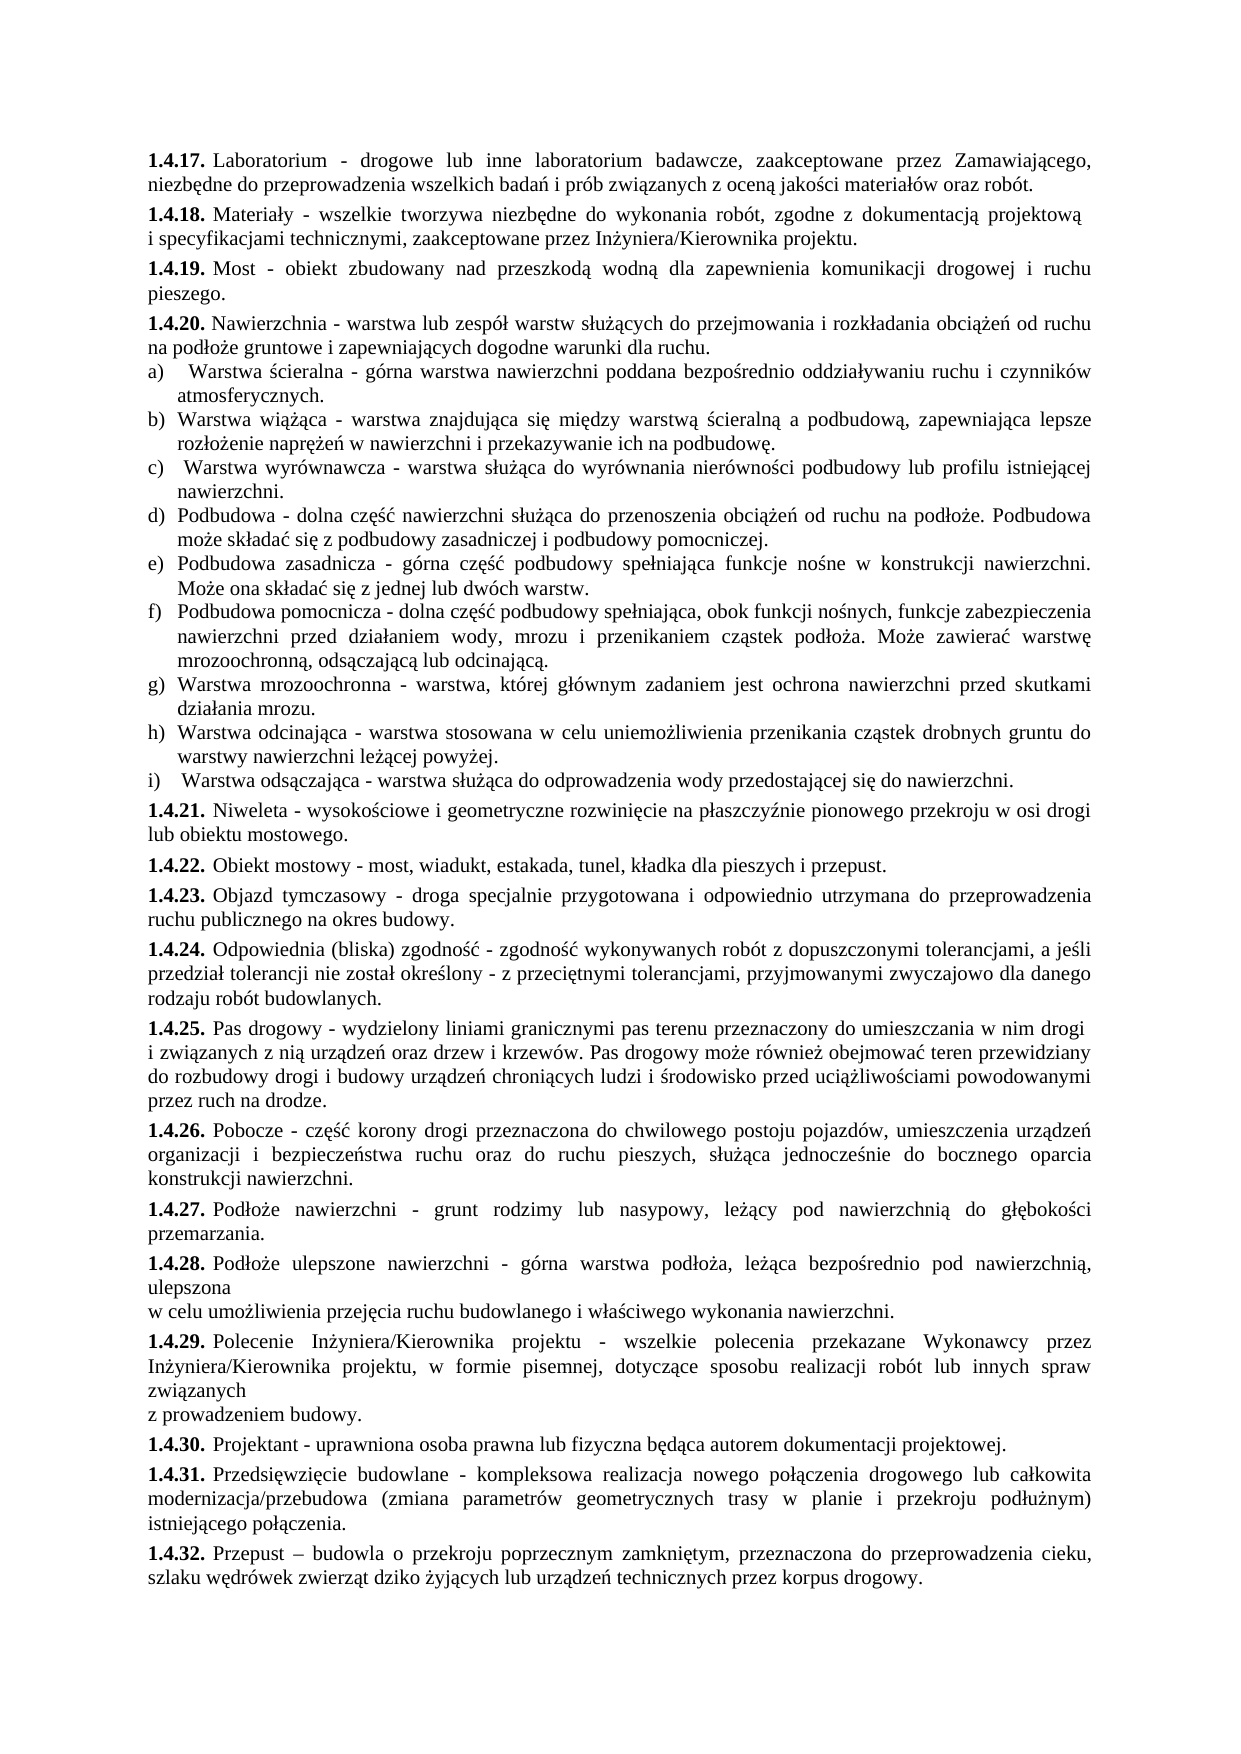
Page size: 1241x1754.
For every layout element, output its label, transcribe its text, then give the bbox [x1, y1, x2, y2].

text 1.4.20. Nawierzchnia - warstwa lub zespół warstw służących do przejmowania i rozkładania obciążeń od ruchu na podłoże gruntowe i zapewniających dogodne warunki dla ruchu. [148, 311, 1093, 359]
list Podbudowa - dolna część nawierzchni służąca do przenoszenia obciążeń od ruchu na podłoże. Podbudowa może składać się z podbudowy zasadniczej i podbudowy pomocniczej. [148, 503, 1093, 551]
list Warstwa ścieralna - górna warstwa nawierzchni poddana bezpośrednio oddziaływaniu ruchu i czynników atmosferycznych. [148, 359, 1093, 407]
text 1.4.32. Przepust – budowla o przekroju poprzecznym zamkniętym, przeznaczona do przeprowadzenia cieku, szlaku wędrówek zwierząt dziko żyjących lub urządzeń technicznych przez korpus drogowy. [148, 1541, 1093, 1589]
list Warstwa odsączająca - warstwa służąca do odprowadzenia wody przedostającej się do nawierzchni. [148, 768, 1093, 792]
text 1.4.18. Materiały - wszelkie tworzywa niezbędne do wykonania robót, zgodne z dokumentacją projektową i specyfikacjami technicznymi, zaakceptowane przez Inżyniera/Kierownika projektu. [148, 202, 1093, 250]
text 1.4.19. Most - obiekt zbudowany nad przeszkodą wodną dla zapewnienia komunikacji drogowej i ruchu pieszego. [148, 256, 1093, 304]
list Podbudowa pomocnicza - dolna część podbudowy spełniająca, obok funkcji nośnych, funkcje zabezpieczenia nawierzchni przed działaniem wody, mrozu i przenikaniem cząstek podłoża. Może zawierać warstwę mrozoochronną, odsączającą lub odcinającą. [148, 599, 1093, 672]
list Warstwa wyrównawcza - warstwa służąca do wyrównania nierówności podbudowy lub profilu istniejącej nawierzchni. [148, 455, 1093, 503]
text 1.4.30. Projektant - uprawniona osoba prawna lub fizyczna będąca autorem dokumentacji projektowej. [148, 1432, 1093, 1456]
text 1.4.17. Laboratorium - drogowe lub inne laboratorium badawcze, zaakceptowane przez Zamawiającego, niezbędne do przeprowadzenia wszelkich badań i prób związanych z oceną jakości materiałów oraz robót. [148, 148, 1093, 196]
text 1.4.22. Obiekt mostowy - most, wiadukt, estakada, tunel, kładka dla pieszych i przepust. [148, 853, 1093, 877]
text 1.4.25. Pas drogowy - wydzielony liniami granicznymi pas terenu przeznaczony do umieszczania w nim drogi i związanych z nią urządzeń oraz drzew i krzewów. Pas drogowy może również obejmować teren przewidziany do rozbudowy drogi i budowy urządzeń chroniących ludzi i środowisko przed uciążliwościami powodowanymi przez ruch na drodze. [148, 1016, 1093, 1112]
text 1.4.24. Odpowiednia (bliska) zgodność - zgodność wykonywanych robót z dopuszczonymi tolerancjami, a jeśli przedział tolerancji nie został określony - z przeciętnymi tolerancjami, przyjmowanymi zwyczajowo dla danego rodzaju robót budowlanych. [148, 937, 1093, 1009]
text 1.4.29. Polecenie Inżyniera/Kierownika projektu - wszelkie polecenia przekazane Wykonawcy przez Inżyniera/Kierownika projektu, w formie pisemnej, dotyczące sposobu realizacji robót lub innych spraw związanych z prowadzeniem budowy. [148, 1329, 1093, 1426]
list Warstwa wiążąca - warstwa znajdująca się między warstwą ścieralną a podbudową, zapewniająca lepsze rozłożenie naprężeń w nawierzchni i przekazywanie ich na podbudowę. [148, 407, 1093, 455]
text 1.4.23. Objazd tymczasowy - droga specjalnie przygotowana i odpowiednio utrzymana do przeprowadzenia ruchu publicznego na okres budowy. [148, 883, 1093, 931]
text 1.4.28. Podłoże ulepszone nawierzchni - górna warstwa podłoża, leżąca bezpośrednio pod nawierzchnią, ulepszona w celu umożliwienia przejęcia ruchu budowlanego i właściwego wykonania nawierzchni. [148, 1251, 1093, 1323]
list Warstwa odcinająca - warstwa stosowana w celu uniemożliwienia przenikania cząstek drobnych gruntu do warstwy nawierzchni leżącej powyżej. [148, 720, 1093, 768]
text 1.4.27. Podłoże nawierzchni - grunt rodzimy lub nasypowy, leżący pod nawierzchnią do głębokości przemarzania. [148, 1197, 1093, 1245]
text 1.4.21. Niweleta - wysokościowe i geometryczne rozwinięcie na płaszczyźnie pionowego przekroju w osi drogi lub obiektu mostowego. [148, 798, 1093, 846]
text 1.4.26. Pobocze - część korony drogi przeznaczona do chwilowego postoju pojazdów, umieszczenia urządzeń organizacji i bezpieczeństwa ruchu oraz do ruchu pieszych, służąca jednocześnie do bocznego oparcia konstrukcji nawierzchni. [148, 1118, 1093, 1190]
list Warstwa mrozoochronna - warstwa, której głównym zadaniem jest ochrona nawierzchni przed skutkami działania mrozu. [148, 672, 1093, 720]
list Podbudowa zasadnicza - górna część podbudowy spełniająca funkcje nośne w konstrukcji nawierzchni. Może ona składać się z jednej lub dwóch warstw. [148, 551, 1093, 599]
text 1.4.31. Przedsięwzięcie budowlane - kompleksowa realizacja nowego połączenia drogowego lub całkowita modernizacja/przebudowa (zmiana parametrów geometrycznych trasy w planie i przekroju podłużnym) istniejącego połączenia. [148, 1462, 1093, 1534]
